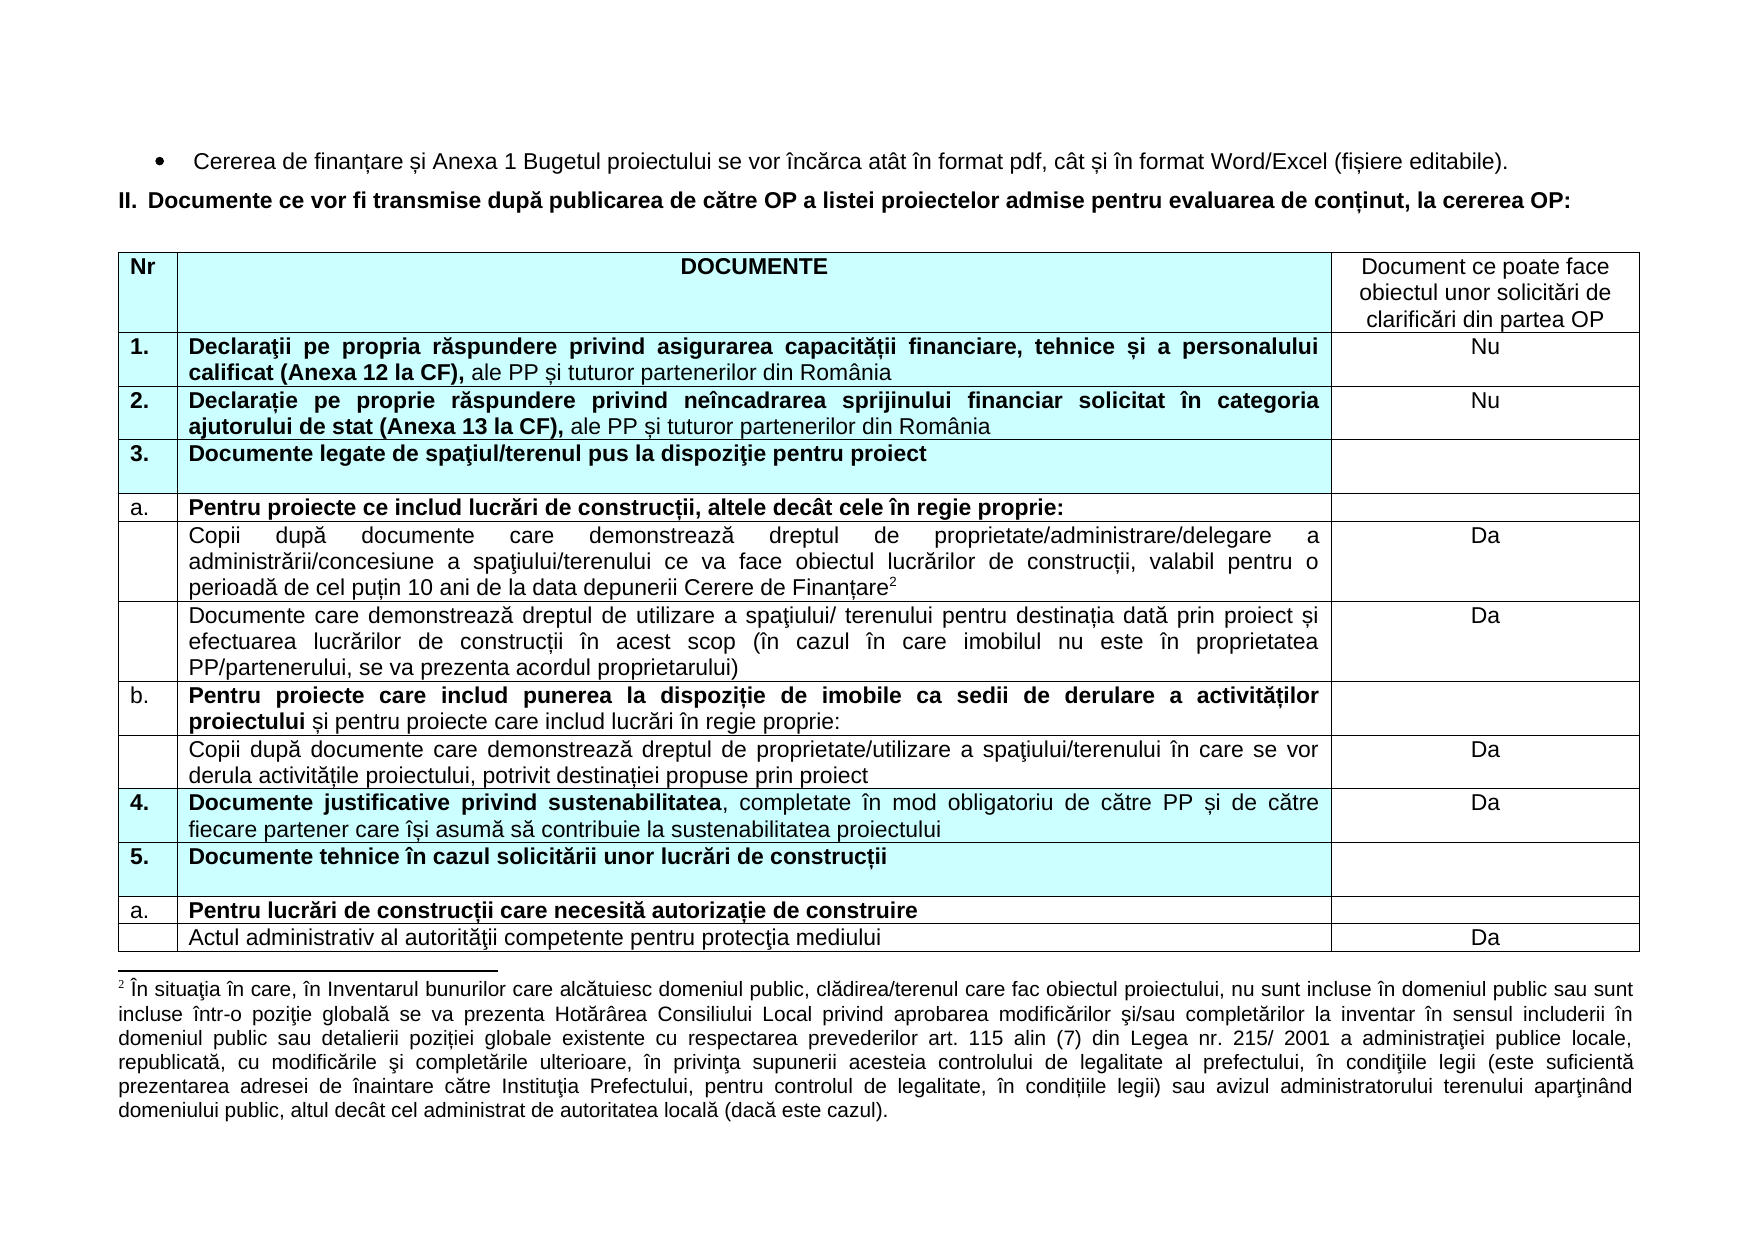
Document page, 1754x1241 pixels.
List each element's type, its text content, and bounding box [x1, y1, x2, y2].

table_cell Da [1332, 602, 1639, 681]
table_cell Actul administrativ al autorităţii competente pentru protecţia mediului [178, 924, 1331, 951]
table_cell a. [119, 494, 177, 521]
table_cell Documente legate de spaţiul/terenul pus la dispoziţie pentru proiect [178, 440, 1331, 493]
table_cell Da [1332, 789, 1639, 842]
table_header Nr [119, 253, 177, 332]
table_cell Copii după documente care demonstrează dreptul de proprietate/utilizare a spaţiului/terenului în care se vor derula activitățile proiectului, potrivit destinației propuse prin proiect [178, 736, 1331, 788]
table_cell [119, 736, 177, 788]
table_cell Pentru lucrări de construcții care necesită autorizație de construire [178, 897, 1331, 923]
table_cell Declaraţii pe propria răspundere privind asigurarea capacității financiare, tehnice și a personalului calificat (Anexa 12 la CF), ale PP și tuturor partenerilor din România [178, 333, 1331, 386]
table_header DOCUMENTE [178, 253, 1331, 332]
table_cell [1332, 843, 1639, 896]
table_cell Nu [1332, 333, 1639, 386]
list Cererea de finanțare și Anexa 1 Bugetul proiectului se vor încărca atât în format pdf, cât și în format Word/Excel (fișiere editabile). [156, 148, 1636, 174]
table_cell [1332, 682, 1639, 734]
table_cell a. [119, 897, 177, 923]
table_cell Pentru proiecte ce includ lucrări de construcții, altele decât cele în regie proprie: [178, 494, 1331, 521]
table_cell [119, 843, 177, 896]
table_cell [119, 924, 177, 951]
table_cell [119, 602, 177, 681]
table_cell [119, 789, 177, 842]
table_cell b. [119, 682, 177, 734]
table_cell Documente justificative privind sustenabilitatea, completate în mod obligatoriu de către PP și de către fiecare partener care își asumă să contribuie la sustenabilitatea proiectului [178, 789, 1331, 842]
table_cell Copii după documente care demonstrează dreptul de proprietate/administrare/delegare a administrării/concesiune a spaţiului/terenului ce va face obiectul lucrărilor de construcții, valabil pentru o perioadă de cel puțin 10 ani de la data depunerii Cerere de Finanțare [178, 522, 1331, 601]
table_cell Da [1332, 924, 1639, 951]
table_cell [119, 333, 177, 386]
table_cell Pentru proiecte care includ punerea la dispoziție de imobile ca sedii de derulare a activităților proiectului și pentru proiecte care includ lucrări în regie proprie: [178, 682, 1331, 734]
table_cell Da [1332, 736, 1639, 788]
table_header Document ce poate face obiectul unor solicitări de clarificări din partea OP [1332, 253, 1639, 332]
table_cell [119, 440, 177, 493]
table_cell [119, 387, 177, 439]
list Documente ce vor fi transmise după publicarea de către OP a listei proiectelor admise pentru evaluarea de conținut, la cererea OP: [118, 187, 1636, 213]
table_cell Nu [1332, 387, 1639, 439]
table_cell Da [1332, 522, 1639, 601]
table_cell [1332, 897, 1639, 923]
table_cell [119, 522, 177, 601]
table_cell Documente tehnice în cazul solicitării unor lucrări de construcții [178, 843, 1331, 896]
table_cell Documente care demonstrează dreptul de utilizare a spaţiului/ terenului pentru destinația dată prin proiect și efectuarea lucrărilor de construcții în acest scop (în cazul în care imobilul nu este în proprietatea PP/partenerului, se va prezenta acordul proprietarului) [178, 602, 1331, 681]
table_cell [1332, 440, 1639, 493]
table_cell Declarație pe proprie răspundere privind neîncadrarea sprijinului financiar solicitat în categoria ajutorului de stat (Anexa 13 la CF), ale PP și tuturor partenerilor din România [178, 387, 1331, 439]
table_cell [1332, 494, 1639, 521]
